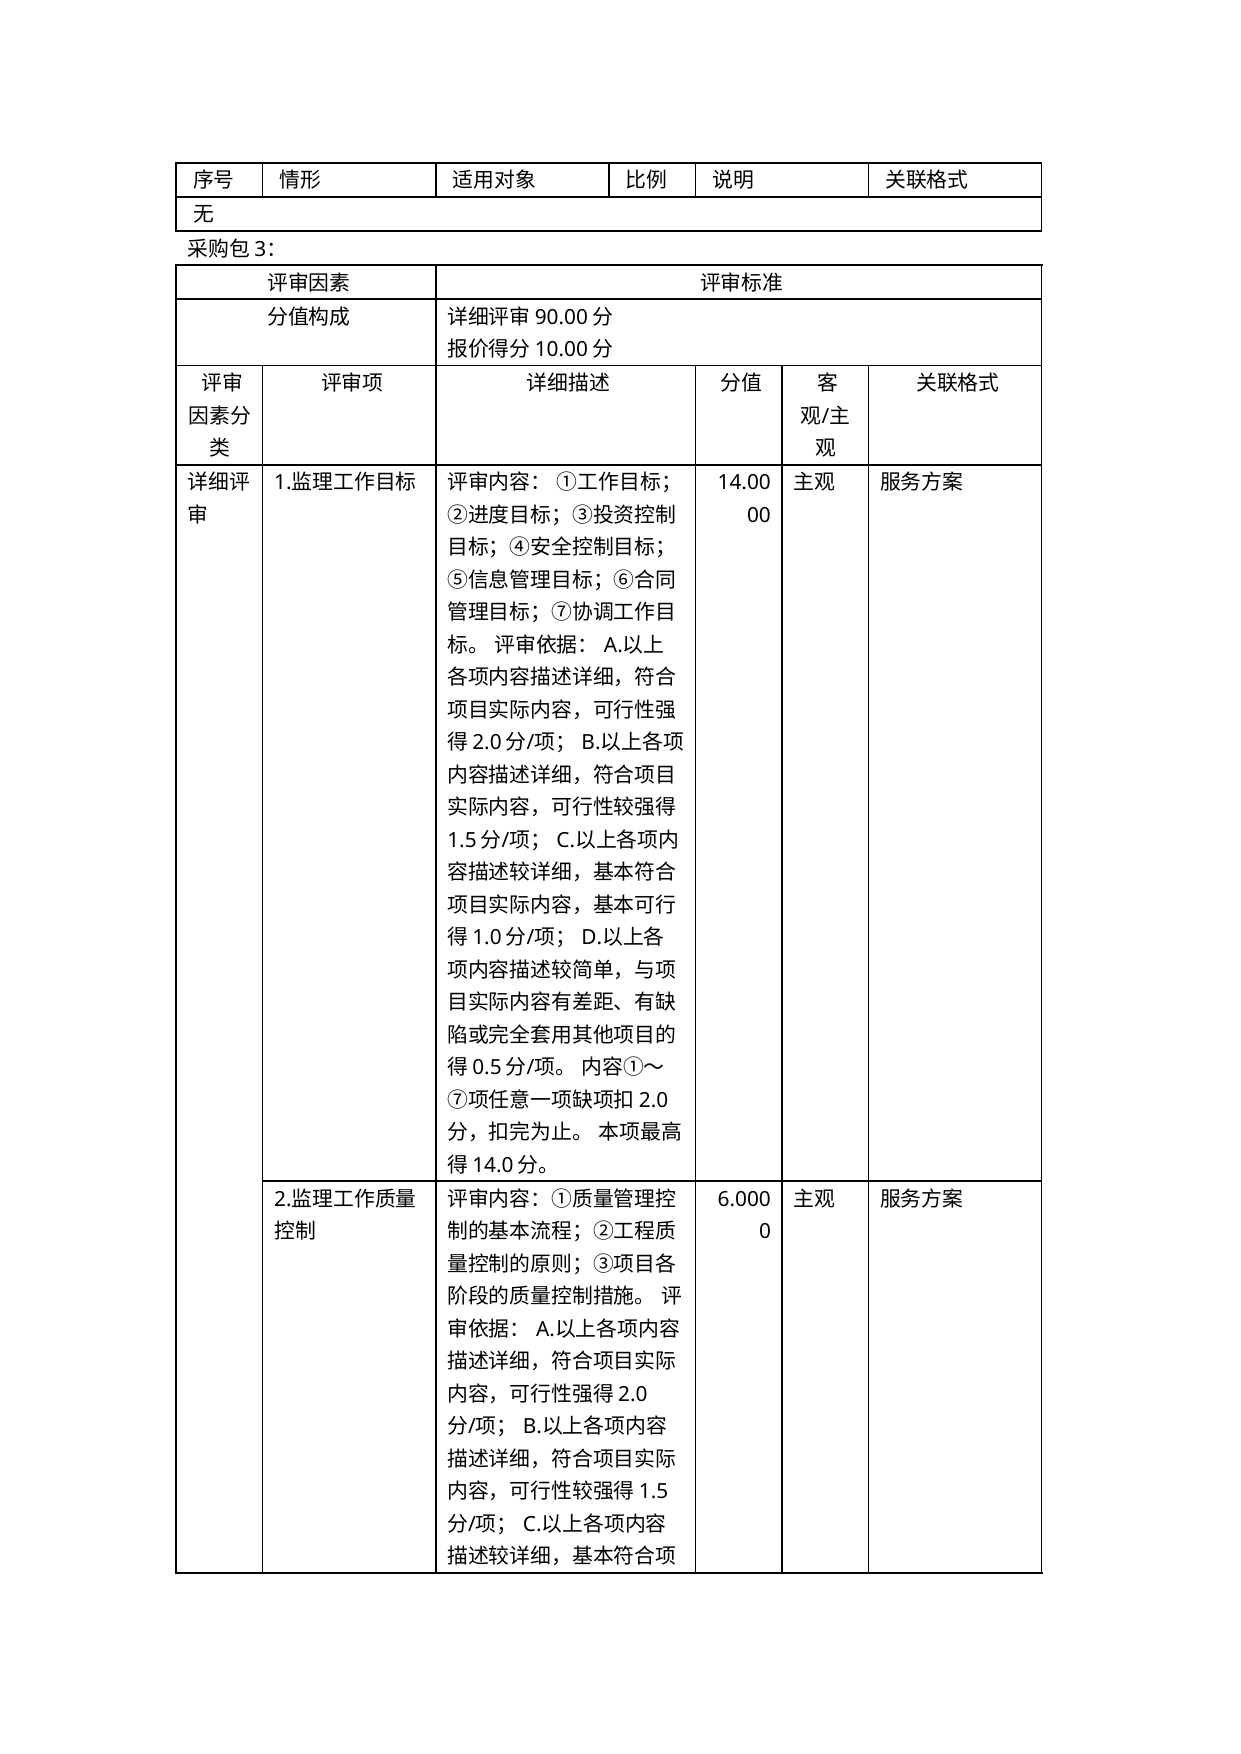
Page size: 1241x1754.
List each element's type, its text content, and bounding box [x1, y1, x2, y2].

table_cell 详细评审 [177, 466, 262, 1572]
table_header 评审因素 [177, 266, 435, 298]
table_cell 关联格式 [869, 366, 1041, 464]
table_cell 无 [177, 198, 1041, 230]
table_cell 详细评审90.00分 报价得分10.00分 [437, 300, 1041, 365]
table_cell 服务方案 [869, 1182, 1041, 1572]
table_header 适用对象 [437, 164, 608, 196]
table_header 评审标准 [437, 266, 1041, 298]
table_cell 分值 [696, 366, 781, 464]
table_cell 分值构成 [177, 300, 435, 365]
table_cell 评审项 [263, 366, 435, 464]
table_cell 服务方案 [869, 466, 1041, 1180]
text 采购包3： [187, 232, 1053, 264]
table_cell 1.监理工作目标 [263, 466, 435, 1180]
table_cell 主观 [783, 1182, 868, 1572]
table_cell 评审因素分类 [177, 366, 262, 464]
table_header 序号 [177, 164, 262, 196]
table_cell 主观 [783, 466, 868, 1180]
table_cell 评审内容： ①工作目标；②进度目标；③投资控制目标；④安全控制目标；⑤信息管理目标；⑥合同管理目标；⑦协调工作目标。 评审依据： A.以上各项内容描述详细，符合项目实际内容，可行性强得2.0分/项； B.以上各项内容描述详细，符合项目实际内容，可行性较强得1.5分/项； C.以上各项内容描述较详细，基本符合项目实际内容，基本可行得1.0分/项； D.以上各项内容描述较简单，与项目实际内容有差距、有缺陷或完全套用其他项目的得0.5分/项。 内容①～⑦项任意一项缺项扣2.0分，扣完为止。 本项最高得14.0分。 [437, 466, 695, 1180]
table_header 说明 [696, 164, 868, 196]
table_cell 6.0000 [696, 1182, 781, 1572]
table_header 关联格式 [869, 164, 1041, 196]
table_cell 14.0000 [696, 466, 781, 1180]
table_header 比例 [610, 164, 695, 196]
table_cell 2.监理工作质量控制 [263, 1182, 435, 1572]
table_header 情形 [263, 164, 435, 196]
table_cell 客观/主观 [783, 366, 868, 464]
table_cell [437, 1182, 695, 1572]
table_cell 详细描述 [437, 366, 695, 464]
